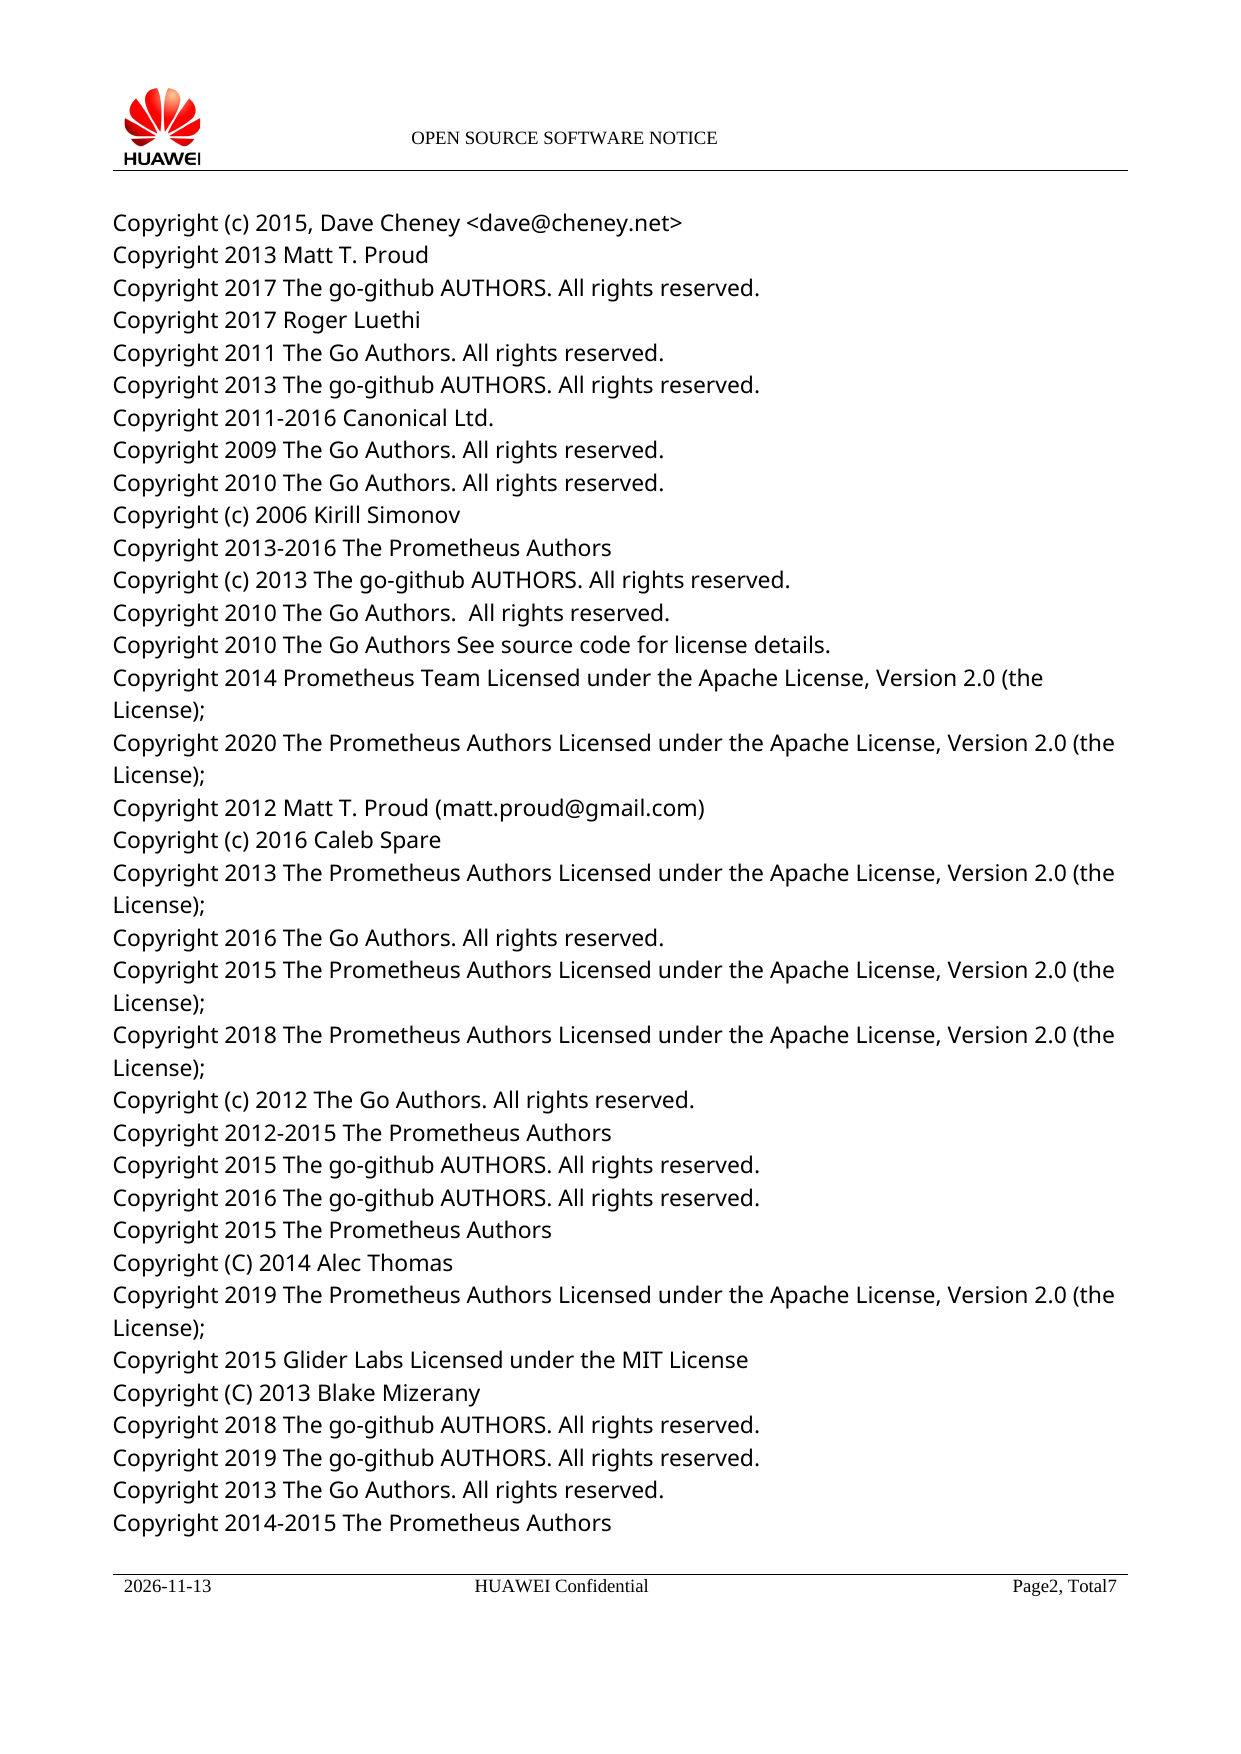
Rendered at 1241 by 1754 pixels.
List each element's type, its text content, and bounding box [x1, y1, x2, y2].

picture [124, 88, 201, 165]
